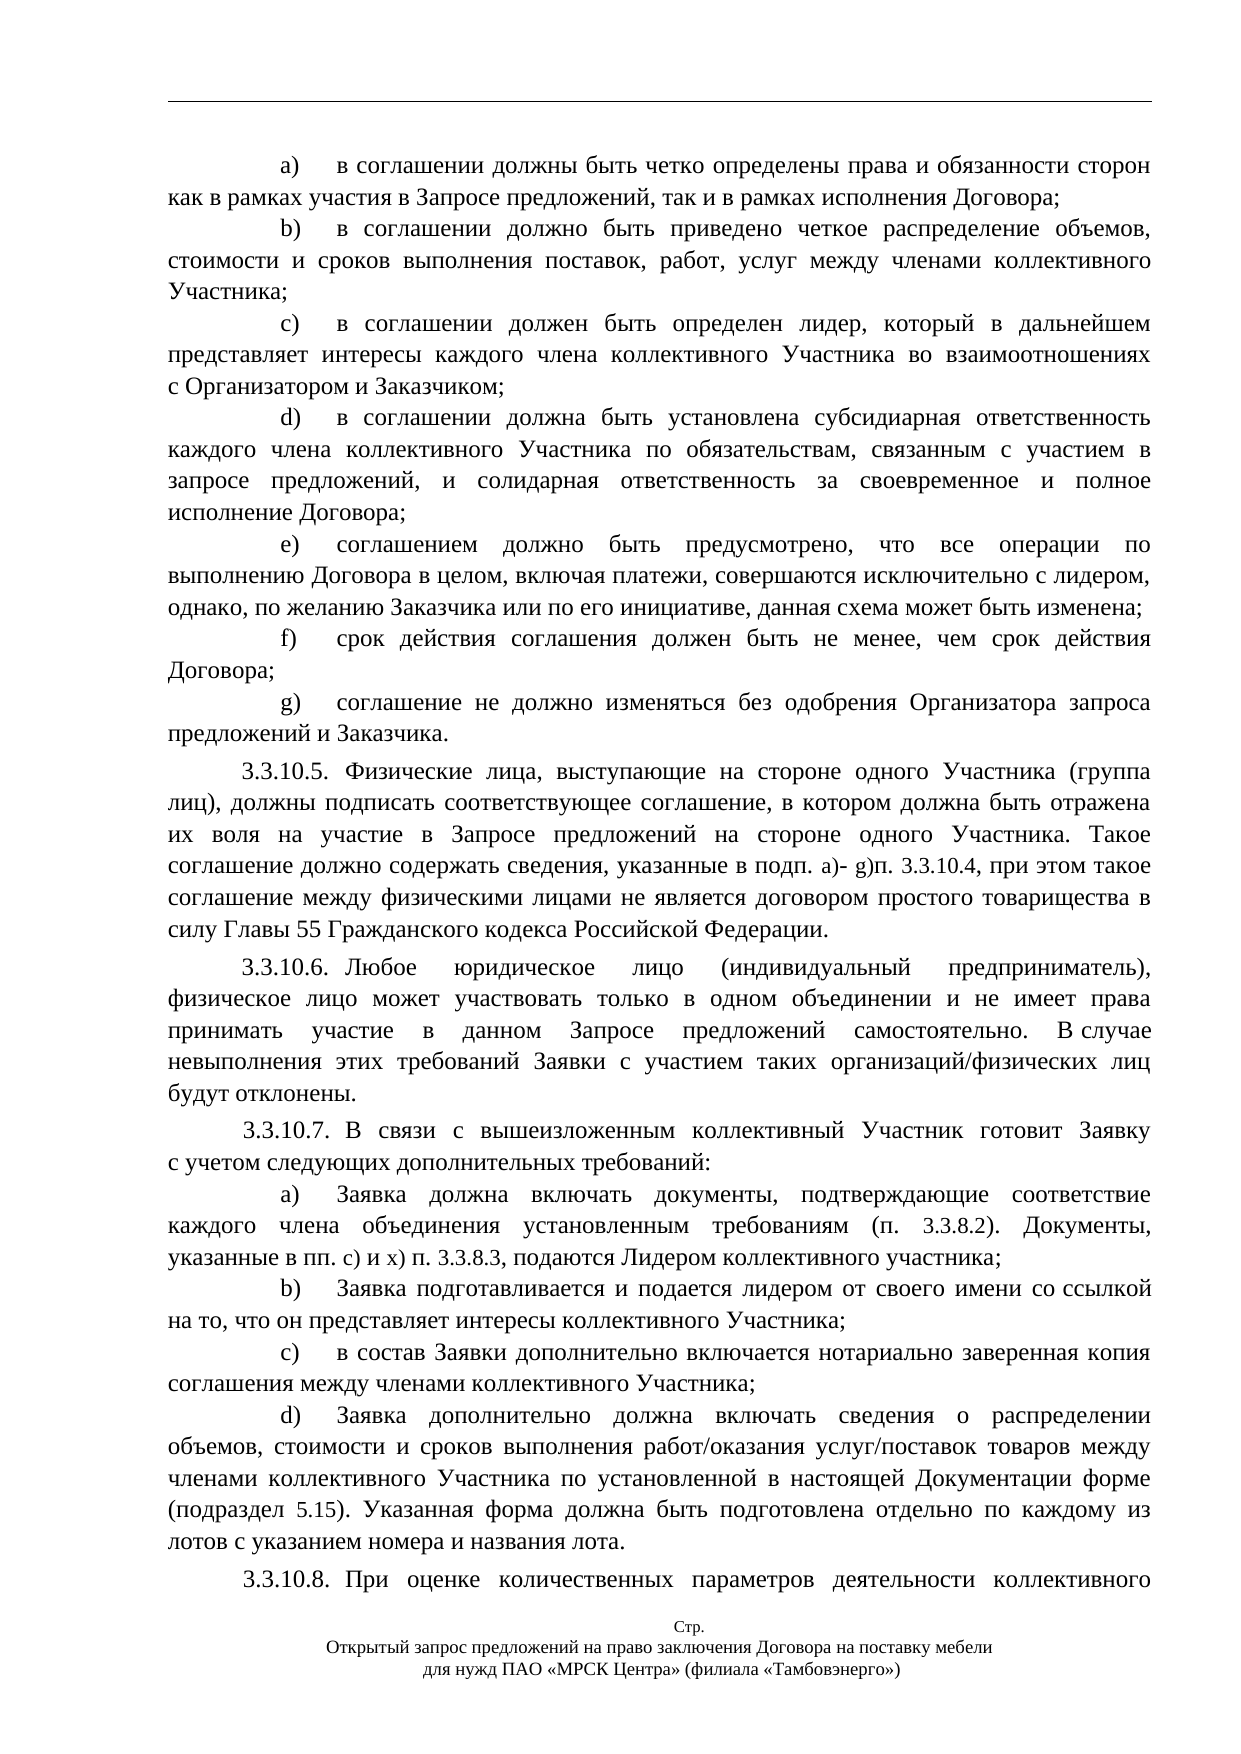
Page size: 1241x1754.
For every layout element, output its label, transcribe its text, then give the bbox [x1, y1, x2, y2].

list В связи с вышеизложенным коллективный Участник готовит Заявку с учетом следующих дополнительных требований: [168, 1116, 1152, 1176]
list в соглашении должен быть определен лидер, который в дальнейшем представляет интересы каждого члена коллективного Участника во взаимоотношениях с Организатором и Заказчиком; [168, 308, 1152, 400]
list Заявка должна включать документы, подтверждающие соответствие каждого члена объединения установленным требованиям (п. 3.3.8.2). Документы, указанные в пп. с) и х) п. 3.3.8.3, подаются Лидером коллективного участника; [168, 1179, 1152, 1271]
list срок действия соглашения должен быть не менее, чем срок действия Договора; [168, 623, 1152, 684]
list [168, 1564, 1152, 1592]
list Заявка дополнительно должна включать сведения о распределении объемов, стоимости и сроков выполнения работ/оказания услуг/поставок товаров между членами коллективного Участника по установленной в настоящей Документации форме (подраздел 5.15). Указанная форма должна быть подготовлена отдельно по каждому из лотов с указанием номера и названия лота. [168, 1400, 1152, 1555]
list Любое юридическое лицо (индивидуальный предприниматель), физическое лицо может участвовать только в одном объединении и не имеет права принимать участие в данном Запросе предложений самостоятельно. В случае невыполнения этих требований Заявки с участием таких организаций/физических лиц будут отклонены. [168, 952, 1152, 1107]
list в соглашении должна быть установлена субсидиарная ответственность каждого члена коллективного Участника по обязательствам, связанным с участием в запросе предложений, и солидарная ответственность за своевременное и полное исполнение Договора; [168, 402, 1152, 526]
list соглашение не должно изменяться без одобрения Организатора запроса предложений и Заказчика. [168, 687, 1152, 747]
list Физические лица, выступающие на стороне одного Участника (группа лиц), должны подписать соответствующее соглашение, в котором должна быть отражена их воля на участие в Запросе предложений на стороне одного Участника. Такое соглашение должно содержать сведения, указанные в подп. a)- g)п. 3.3.10.4, при этом такое соглашение между физическими лицами не является договором простого товарищества в силу Главы 55 Гражданского кодекса Российской Федерации. [168, 756, 1152, 942]
list Заявка подготавливается и подается лидером от своего имени со ссылкой на то, что он представляет интересы коллективного Участника; [168, 1273, 1152, 1334]
list в соглашении должны быть четко определены права и обязанности сторон как в рамках участия в Запросе предложений, так и в рамках исполнения Договора; [168, 150, 1152, 210]
list в соглашении должно быть приведено четкое распределение объемов, стоимости и сроков выполнения поставок, работ, услуг между членами коллективного Участника; [168, 213, 1152, 305]
list соглашением должно быть предусмотрено, что все операции по выполнению Договора в целом, включая платежи, совершаются исключительно с лидером, однако, по желанию Заказчика или по его инициативе, данная схема может быть изменена; [168, 529, 1152, 621]
list в состав Заявки дополнительно включается нотариально заверенная копия соглашения между членами коллективного Участника; [168, 1337, 1152, 1397]
